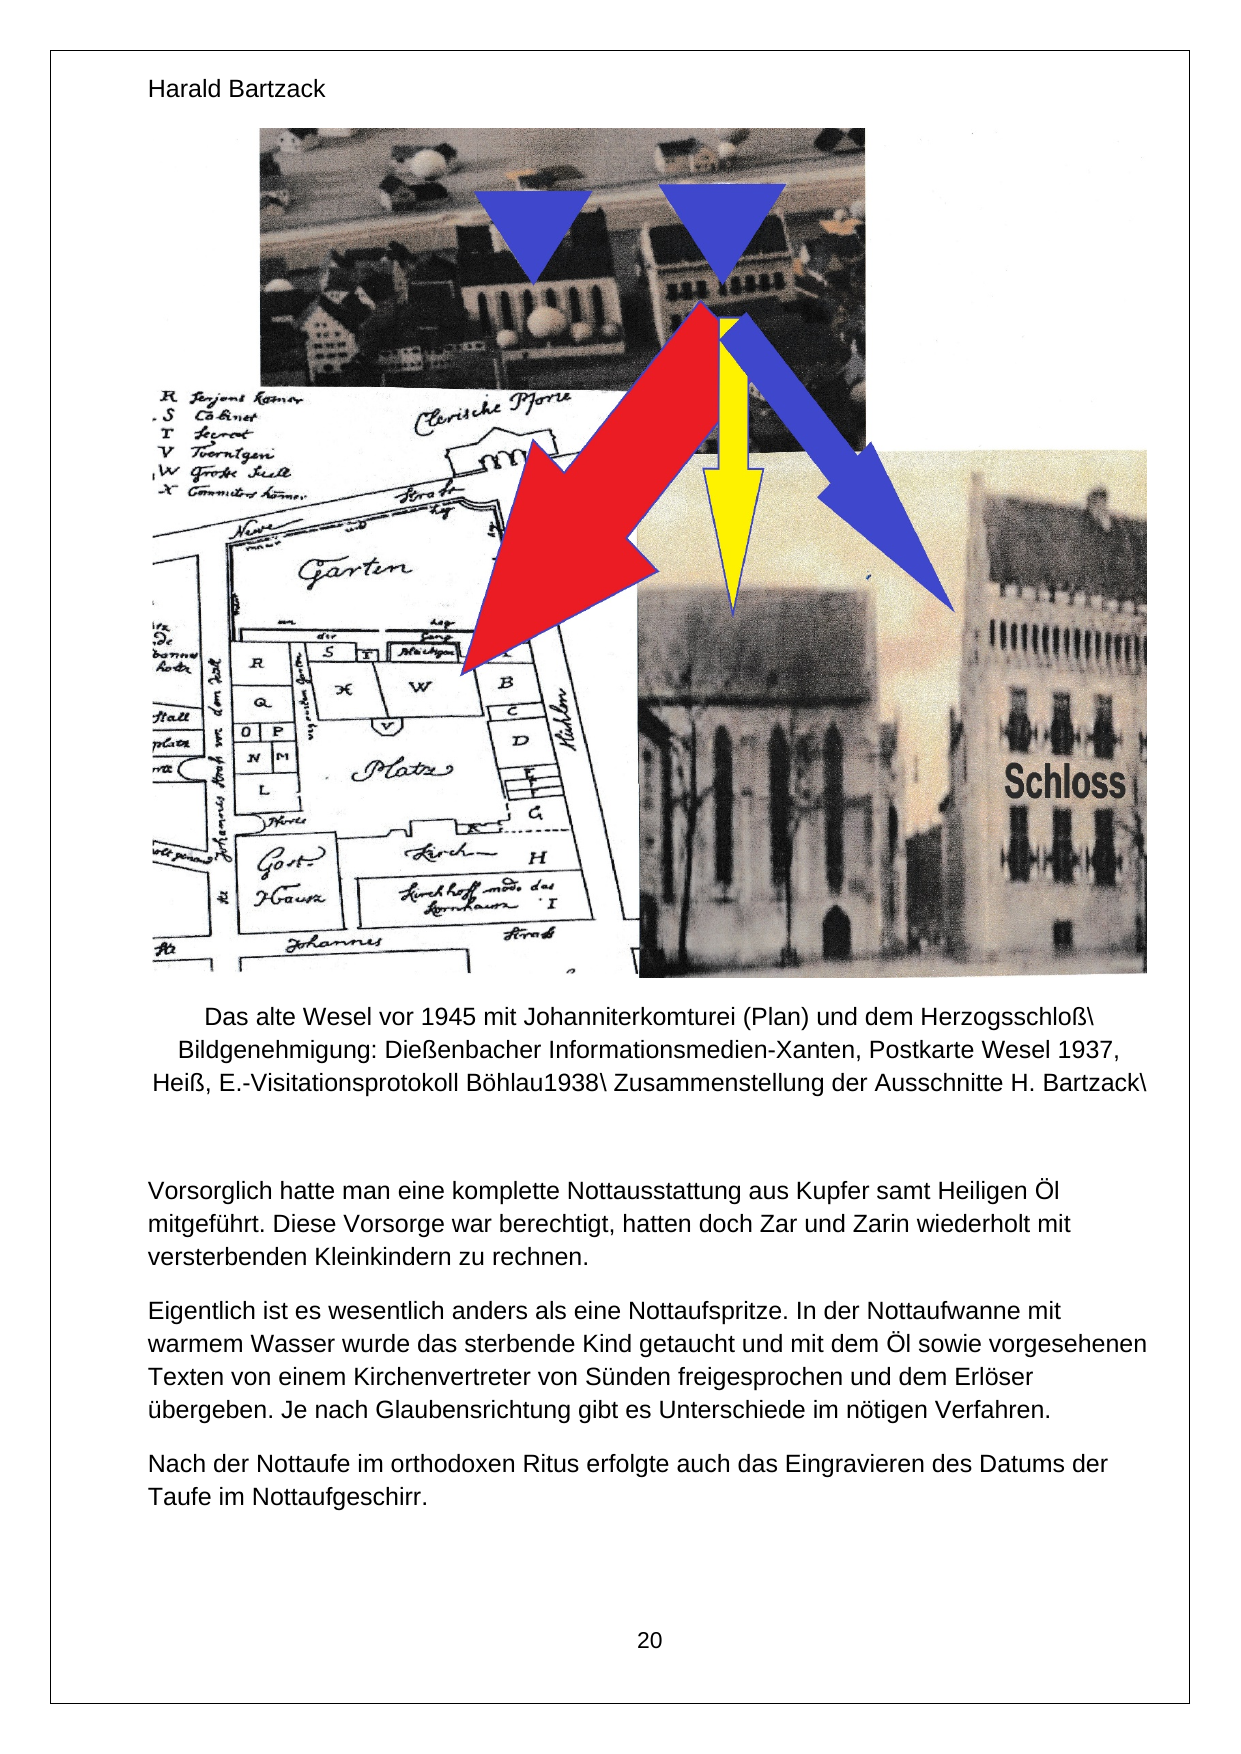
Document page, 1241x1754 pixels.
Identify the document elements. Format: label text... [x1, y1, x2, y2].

text Nach der Nottaufe im orthodoxen Ritus erfolgte auch das Eingravieren des Datums der Taufe im Nottaufgeschirr. [148, 1449, 1152, 1510]
text Vorsorglich hatte man eine komplette Nottausstattung aus Kupfer samt Heiligen Öl mitgeführt. Diese Vorsorge war berechtigt, hatten doch Zar und Zarin wiederholt mit versterbenden Kleinkindern zu rechnen. [148, 1176, 1152, 1271]
picture [152, 128, 1147, 978]
text Eigentlich ist es wesentlich anders als eine Nottaufspritze. In der Nottaufwanne mit warmem Wasser wurde das sterbende Kind getaucht und mit dem Öl sowie vorgesehenen Texten von einem Kirchenvertreter von Sünden freigesprochen und dem Erlöser übergeben. Je nach Glaubensrichtung gibt es Unterschiede im nötigen Verfahren. [148, 1296, 1152, 1423]
text Das alte Wesel vor 1945 mit Johanniterkomturei (Plan) und dem Herzogsschloß\ Bildgenehmigung: Dießenbacher Informationsmedien-Xanten, Postkarte Wesel 1937, Heiß, E.-Visitationsprotokoll Böhlau1938\ Zusammenstellung der Ausschnitte H. Bartzack\ [148, 1002, 1152, 1097]
